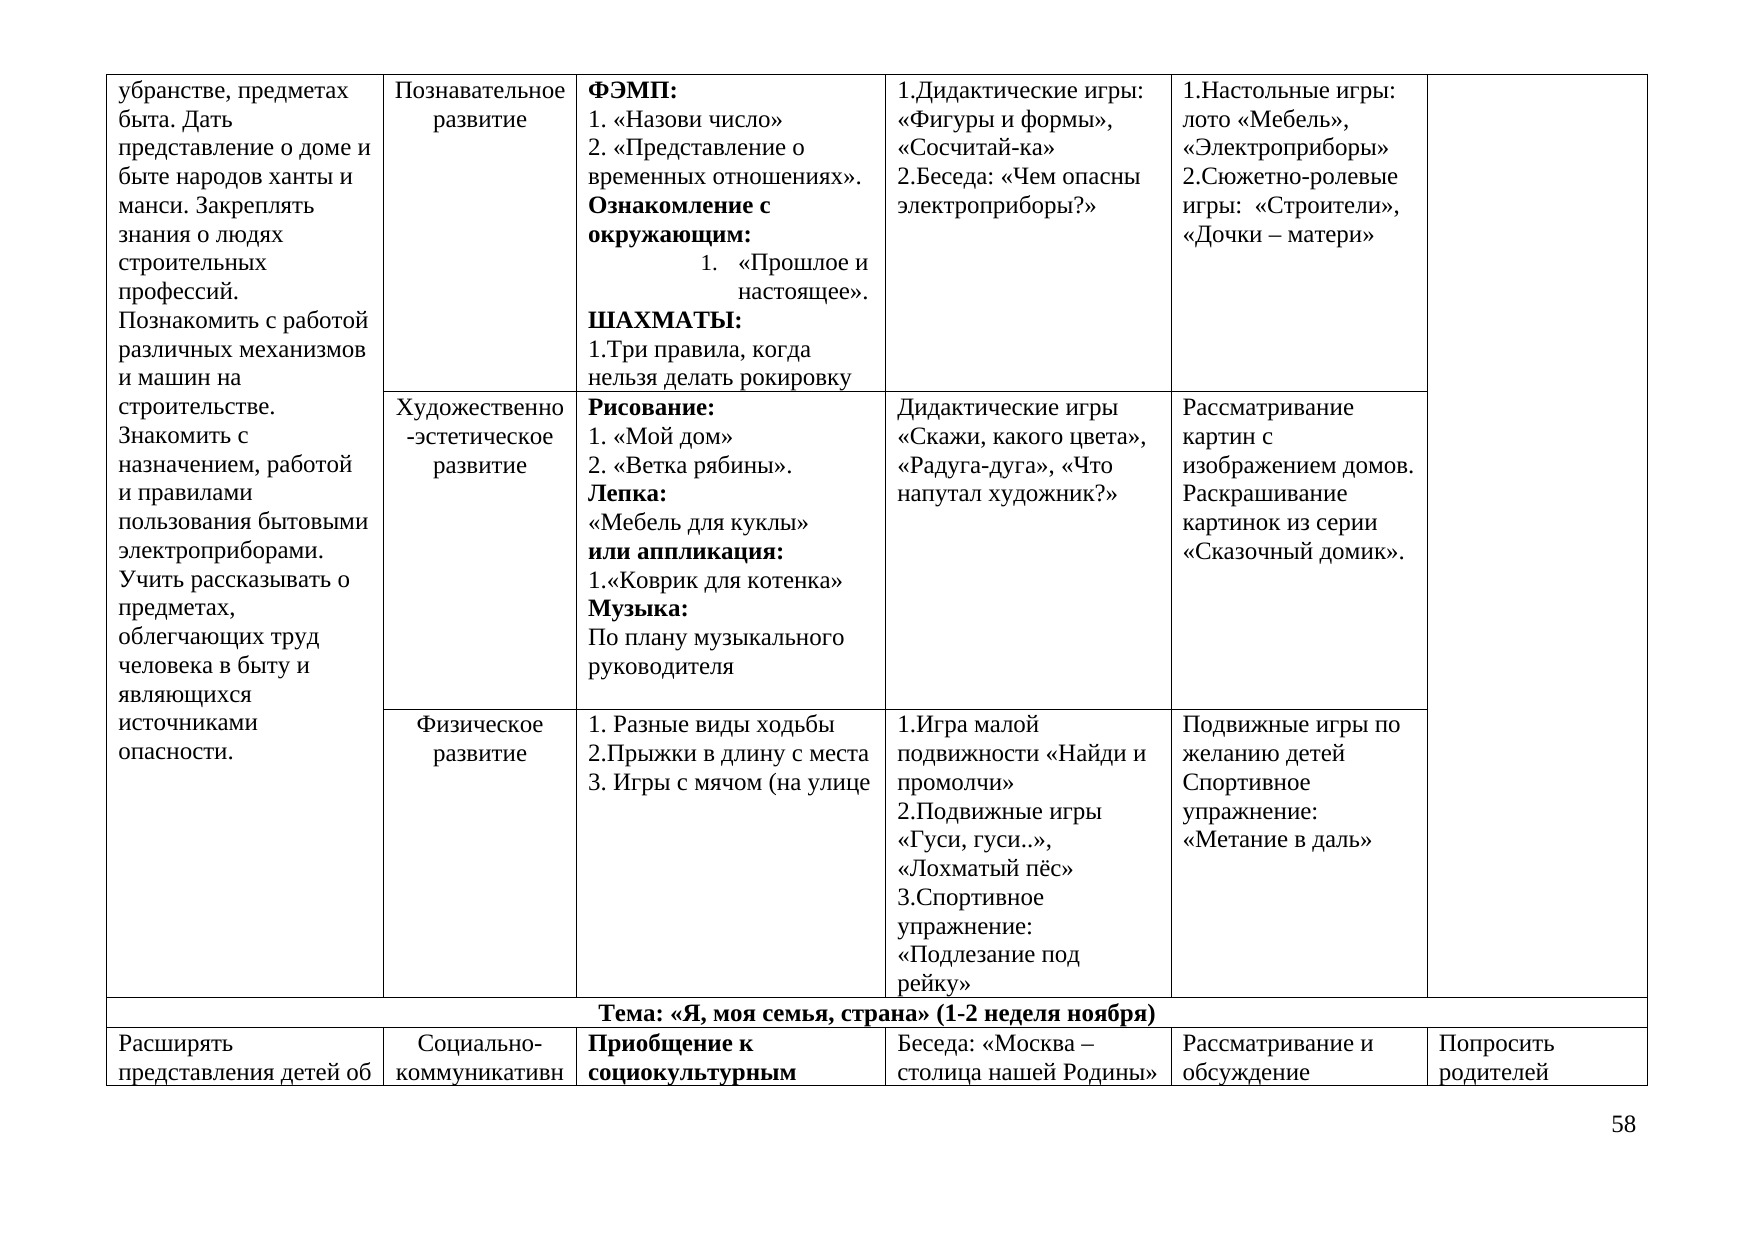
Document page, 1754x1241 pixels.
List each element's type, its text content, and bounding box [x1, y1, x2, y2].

table_cell ФЭМП: 1. «Назови число» 2. «Представление о временных отношениях». Ознакомление с окружающим: «Прошлое и настоящее». ШАХМАТЫ: 1.Три правила, когда нельзя делать рокировку [577, 75, 885, 391]
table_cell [1172, 1028, 1427, 1085]
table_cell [384, 1028, 576, 1085]
table_cell Художественно-эстетическое развитие [384, 392, 576, 708]
table_cell 1.Дидактические игры: «Фигуры и формы», «Сосчитай-ка» 2.Беседа: «Чем опасны электроприборы?» [886, 75, 1171, 391]
table_cell Подвижные игры по желанию детей Спортивное упражнение: «Метание в даль» [1172, 710, 1427, 997]
table_cell 1. Разные виды ходьбы 2.Прыжки в длину с места 3. Игры с мячом (на улице [577, 710, 885, 997]
table_cell Дидактические игры «Скажи, какого цвета», «Радуга-дуга», «Что напутал художник?» [886, 392, 1171, 708]
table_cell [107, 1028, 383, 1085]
table_cell Физическое развитие [384, 710, 576, 997]
table_cell Тема: «Я, моя семья, страна» (1-2 неделя ноября) [107, 998, 1647, 1027]
table_cell 1.Игра малой подвижности «Найди и промолчи» 2.Подвижные игры «Гуси, гуси..», «Лохматый пёс» 3.Спортивное упражнение: «Подлезание под рейку» [886, 710, 1171, 997]
table_cell 1.Настольные игры: лото «Мебель», «Электроприборы» 2.Сюжетно-ролевые игры: «Строители», «Дочки – матери» [1172, 75, 1427, 391]
table_cell Рисование: 1. «Мой дом» 2. «Ветка рябины». Лепка: «Мебель для куклы» или аппликация: 1.«Коврик для котенка» Музыка: По плану музыкального руководителя [577, 392, 885, 708]
table_cell Познавательное развитие [384, 75, 576, 391]
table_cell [1428, 1028, 1647, 1085]
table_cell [886, 1028, 1171, 1085]
table_cell Рассматривание картин с изображением домов. Раскрашивание картинок из серии «Сказочный домик». [1172, 392, 1427, 708]
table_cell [577, 1028, 885, 1085]
